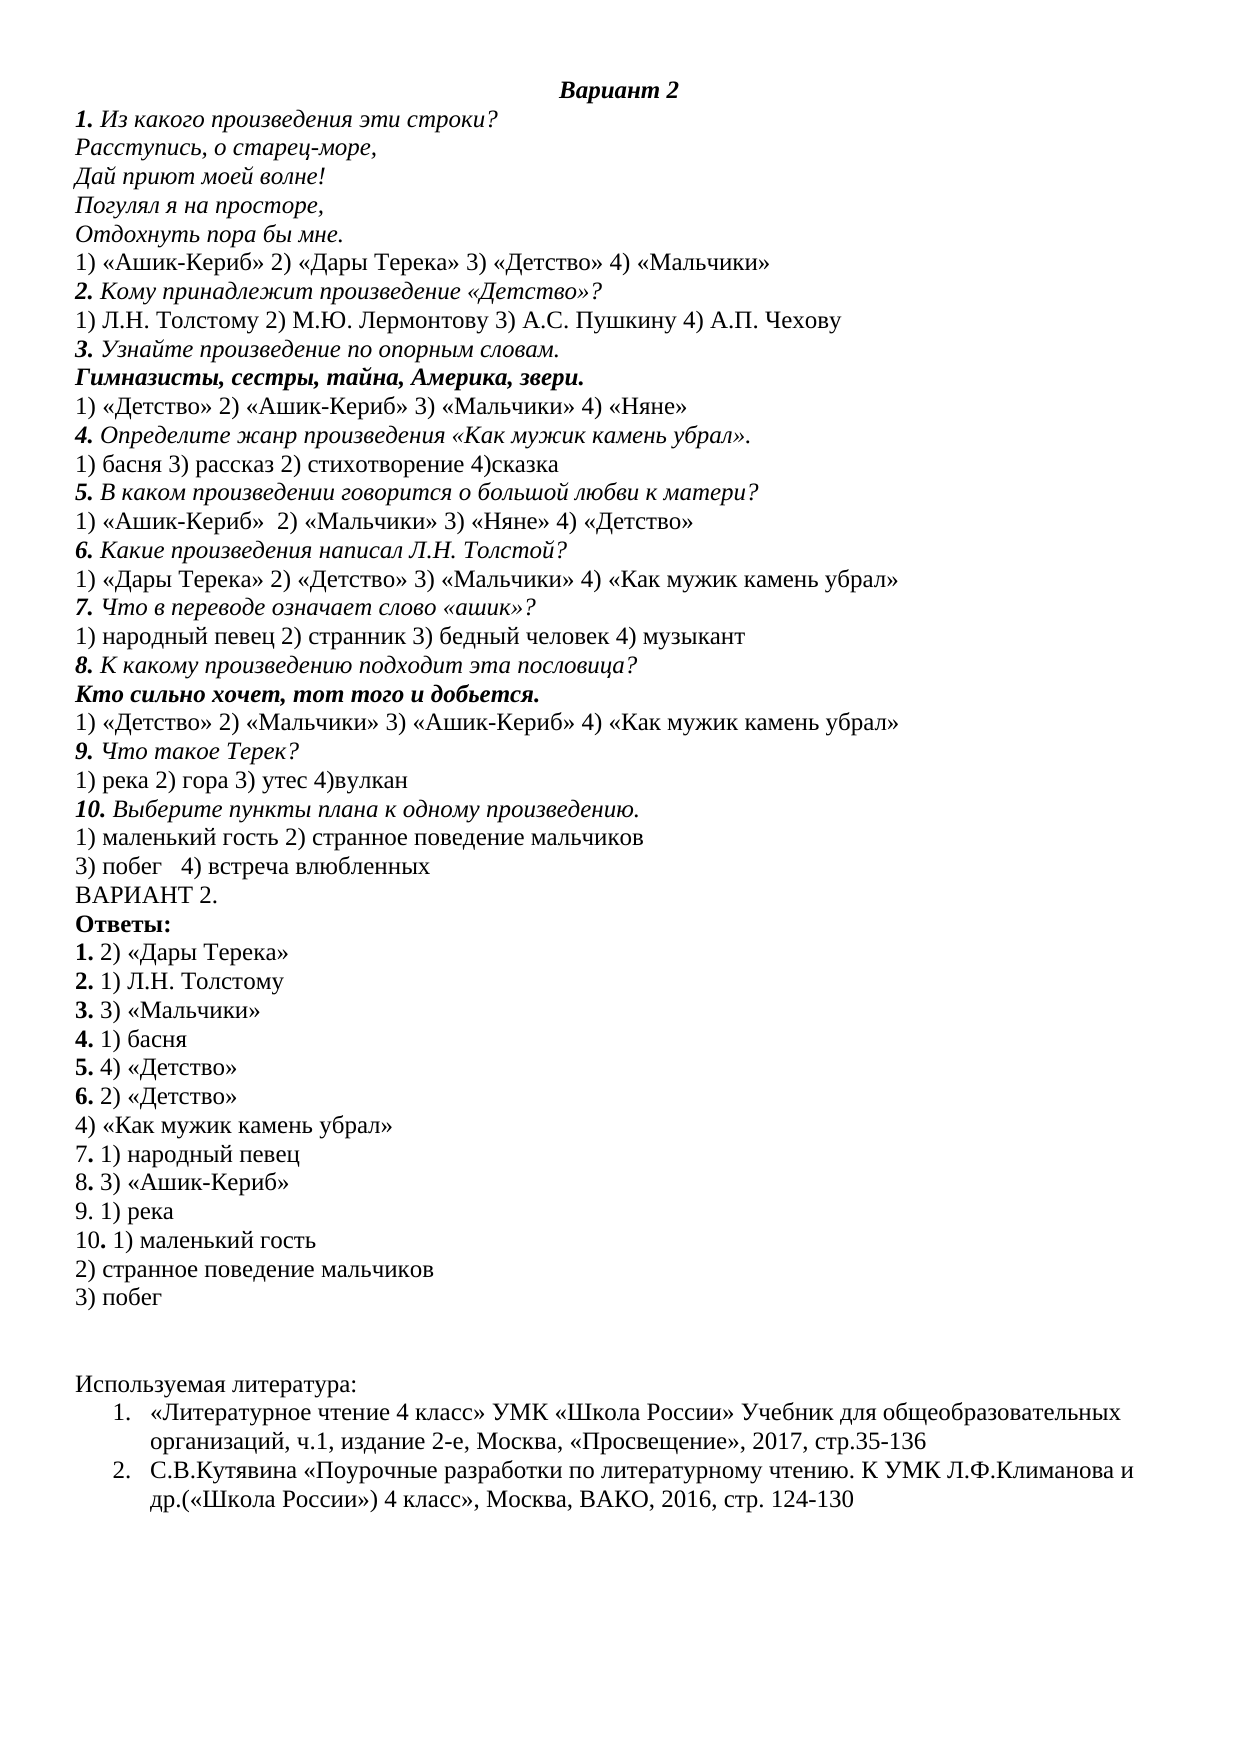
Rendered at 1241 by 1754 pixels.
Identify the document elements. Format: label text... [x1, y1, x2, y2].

text З. Узнайте произведение по опорным словам. [75, 334, 1165, 362]
text 1) «Дары Терека» 2) «Детство» 3) «Мальчики» 4) «Как мужик камень убрал» [75, 564, 1165, 592]
text 10. Выберите пункты плана к одному произведению. [75, 794, 1165, 822]
text 1) «Ашик-Кериб» 2) «Мальчики» 3) «Няне» 4) «Детство» [75, 506, 1165, 535]
list «Литературное чтение 4 класс» УМК «Школа России» Учебник для общеобразовательных организаций, ч.1, издание 2-е, Москва, «Просвещение», 2017, стр.35-136 [112, 1397, 1165, 1455]
text 3) побег [75, 1282, 1165, 1311]
text 1) «Детство» 2) «Ашик-Кериб» 3) «Мальчики» 4) «Няне» [75, 391, 1165, 420]
text 1) басня 3) рассказ 2) стихотворение 4)сказка [75, 449, 1165, 477]
text 1) народный певец 2) странник 3) бедный человек 4) музыкант [75, 621, 1165, 650]
text Расступись, о старец-море, [75, 132, 1165, 161]
text 4. Определите жанр произведения «Как мужик камень убрал». [75, 420, 1165, 449]
text 1. Из какого произведения эти строки? [75, 104, 1165, 132]
text Отдохнуть пора бы мне. [75, 219, 1165, 247]
text Гимназисты, сестры, тайна, Америка, звери. [75, 362, 1165, 391]
text 2) странное поведение мальчиков [75, 1254, 1165, 1282]
text 6. 2) «Детство» [75, 1081, 1165, 1110]
text 10. 1) маленький гость [75, 1225, 1165, 1254]
text Кто сильно хочет, тот того и добьется. [75, 679, 1165, 707]
text 5. В каком произведении говорится о большой любви к матери? [75, 477, 1165, 506]
text 3. 3) «Мальчики» [75, 995, 1165, 1024]
text 1) Л.Н. Толстому 2) М.Ю. Лермонтову 3) А.С. Пушкину 4) А.П. Чехову [75, 305, 1165, 334]
text 7. 1) народный певец [75, 1139, 1165, 1167]
text 3) побег 4) встреча влюбленных [75, 851, 1165, 880]
text 1. 2) «Дары Терека» [75, 937, 1165, 966]
text 1) маленький гость 2) странное поведение мальчиков [75, 822, 1165, 851]
text 8. К какому произведению подходит эта пословица? [75, 650, 1165, 679]
text ВАРИАНТ 2. [75, 880, 1165, 909]
text 8. 3) «Ашик-Кериб» [75, 1167, 1165, 1196]
text Дай приют моей волне! [75, 161, 1165, 190]
text Ответы: [75, 909, 1165, 937]
list С.В.Кутявина «Поурочные разработки по литературному чтению. К УМК Л.Ф.Климанова и др.(«Школа России») 4 класс», Москва, ВАКО, 2016, стр. 124-130 [112, 1455, 1165, 1512]
text 1) река 2) гора 3) утес 4)вулкан [75, 765, 1165, 794]
text 7. Что в переводе означает слово «ашик»? [75, 592, 1165, 621]
text 5. 4) «Детство» [75, 1052, 1165, 1081]
text 2. 1) Л.Н. Толстому [75, 966, 1165, 995]
text 1) «Детство» 2) «Мальчики» 3) «Ашик-Кериб» 4) «Как мужик камень убрал» [75, 707, 1165, 736]
text 2. Кому принадлежит произведение «Детство»? [75, 276, 1165, 305]
text 9. 1) река [75, 1196, 1165, 1225]
text 1) «Ашик-Кериб» 2) «Дары Терека» 3) «Детство» 4) «Мальчики» [75, 247, 1165, 276]
text Погулял я на просторе, [75, 190, 1165, 219]
text 9. Что такое Терек? [75, 736, 1165, 765]
text 6. Какие произведения написал Л.Н. Толстой? [75, 535, 1165, 564]
text 4) «Как мужик камень убрал» [75, 1110, 1165, 1139]
text Используемая литература: [75, 1369, 1165, 1397]
text Вариант 2 [75, 75, 1165, 104]
text 4. 1) басня [75, 1024, 1165, 1052]
